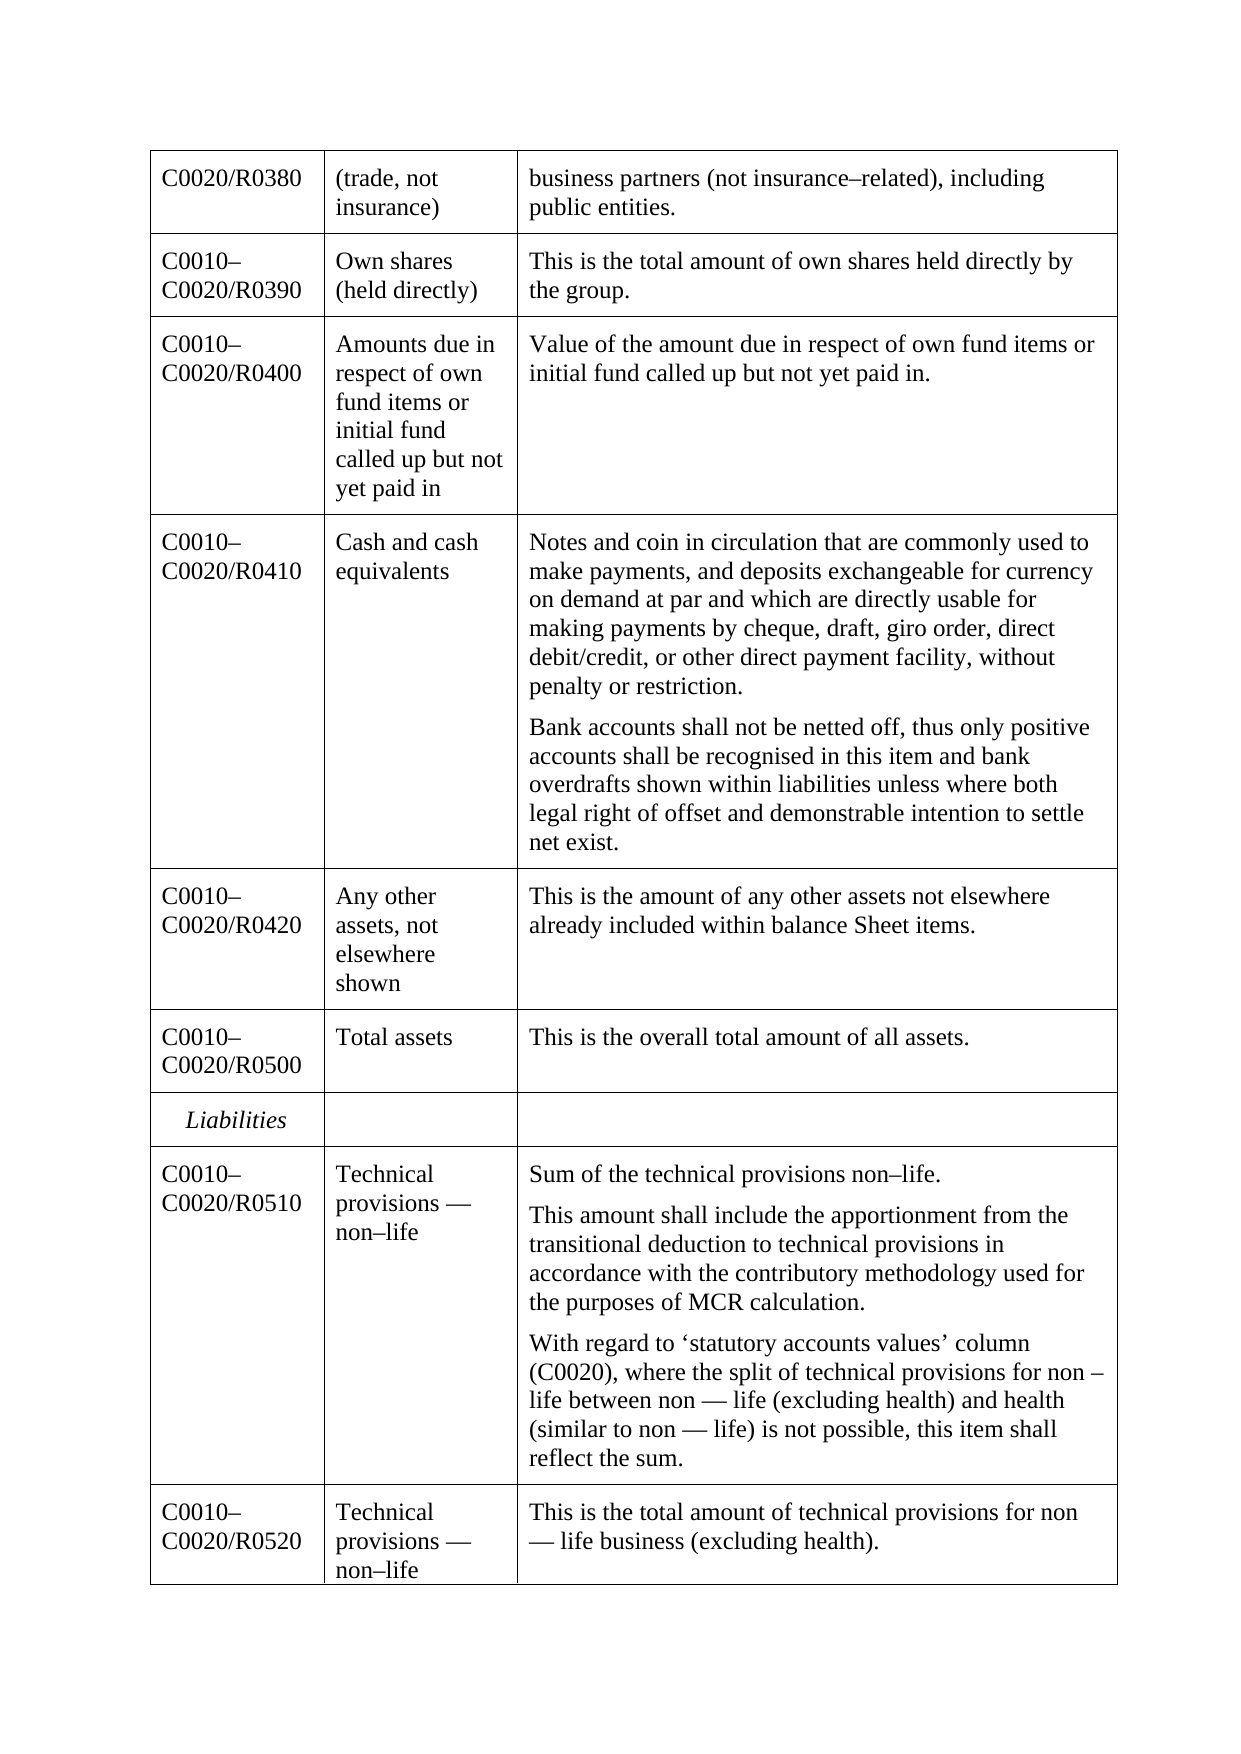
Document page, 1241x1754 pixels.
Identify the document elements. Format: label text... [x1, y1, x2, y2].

table_cell Total assets [325, 1010, 517, 1092]
table_cell C0010–C0020/R0500 [151, 1010, 324, 1092]
table_cell Cash and cash equivalents [325, 515, 517, 868]
table_cell Own shares (held directly) [325, 234, 517, 316]
table_cell Value of the amount due in respect of own fund items or initial fund called up but not yet paid in. [518, 317, 1117, 514]
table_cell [518, 1485, 1117, 1583]
table_cell This is the overall total amount of all assets. [518, 1010, 1117, 1092]
table_cell C0010– C0020/R0410 [151, 515, 324, 868]
table_cell Notes and coin in circulation that are commonly used to make payments, and deposits exchangeable for currency on demand at par and which are directly usable for making payments by cheque, draft, giro order, direct debit/credit, or other direct payment facility, without penalty or restriction. Bank accounts shall not be netted off, thus only positive accounts shall be recognised in this item and bank overdrafts shown within liabilities unless where both legal right of offset and demonstrable intention to settle net exist. [518, 515, 1117, 868]
table_cell Liabilities [151, 1093, 324, 1146]
table_cell C0010– C0020/R0420 [151, 869, 324, 1009]
table_cell Technical provisions — non–life [325, 1147, 517, 1484]
table_cell C0010– C0020/R0390 [151, 234, 324, 316]
table_cell [518, 1093, 1117, 1146]
table_cell This is the total amount of own shares held directly by the group. [518, 234, 1117, 316]
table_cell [325, 1485, 517, 1583]
table_cell C0010– C0020/R0380 [151, 151, 324, 233]
table_cell C0010– C0020/R0520 [151, 1485, 324, 1583]
table_cell Any other assets, not elsewhere shown [325, 869, 517, 1009]
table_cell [518, 151, 1117, 233]
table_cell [325, 151, 517, 233]
table_cell This is the amount of any other assets not elsewhere already included within balance Sheet items. [518, 869, 1117, 1009]
table_cell [325, 1093, 517, 1146]
table_cell Amounts due in respect of own fund items or initial fund called up but not yet paid in [325, 317, 517, 514]
table_cell C0010–C0020/R0510 [151, 1147, 324, 1484]
table_cell Sum of the technical provisions non–life. This amount shall include the apportionment from the transitional deduction to technical provisions in accordance with the contributory methodology used for the purposes of MCR calculation. With regard to ‘statutory accounts values’ column (C0020), where the split of technical provisions for non –life between non — life (excluding health) and health (similar to non — life) is not possible, this item shall reflect the sum. [518, 1147, 1117, 1484]
table_cell C0010– C0020/R0400 [151, 317, 324, 514]
